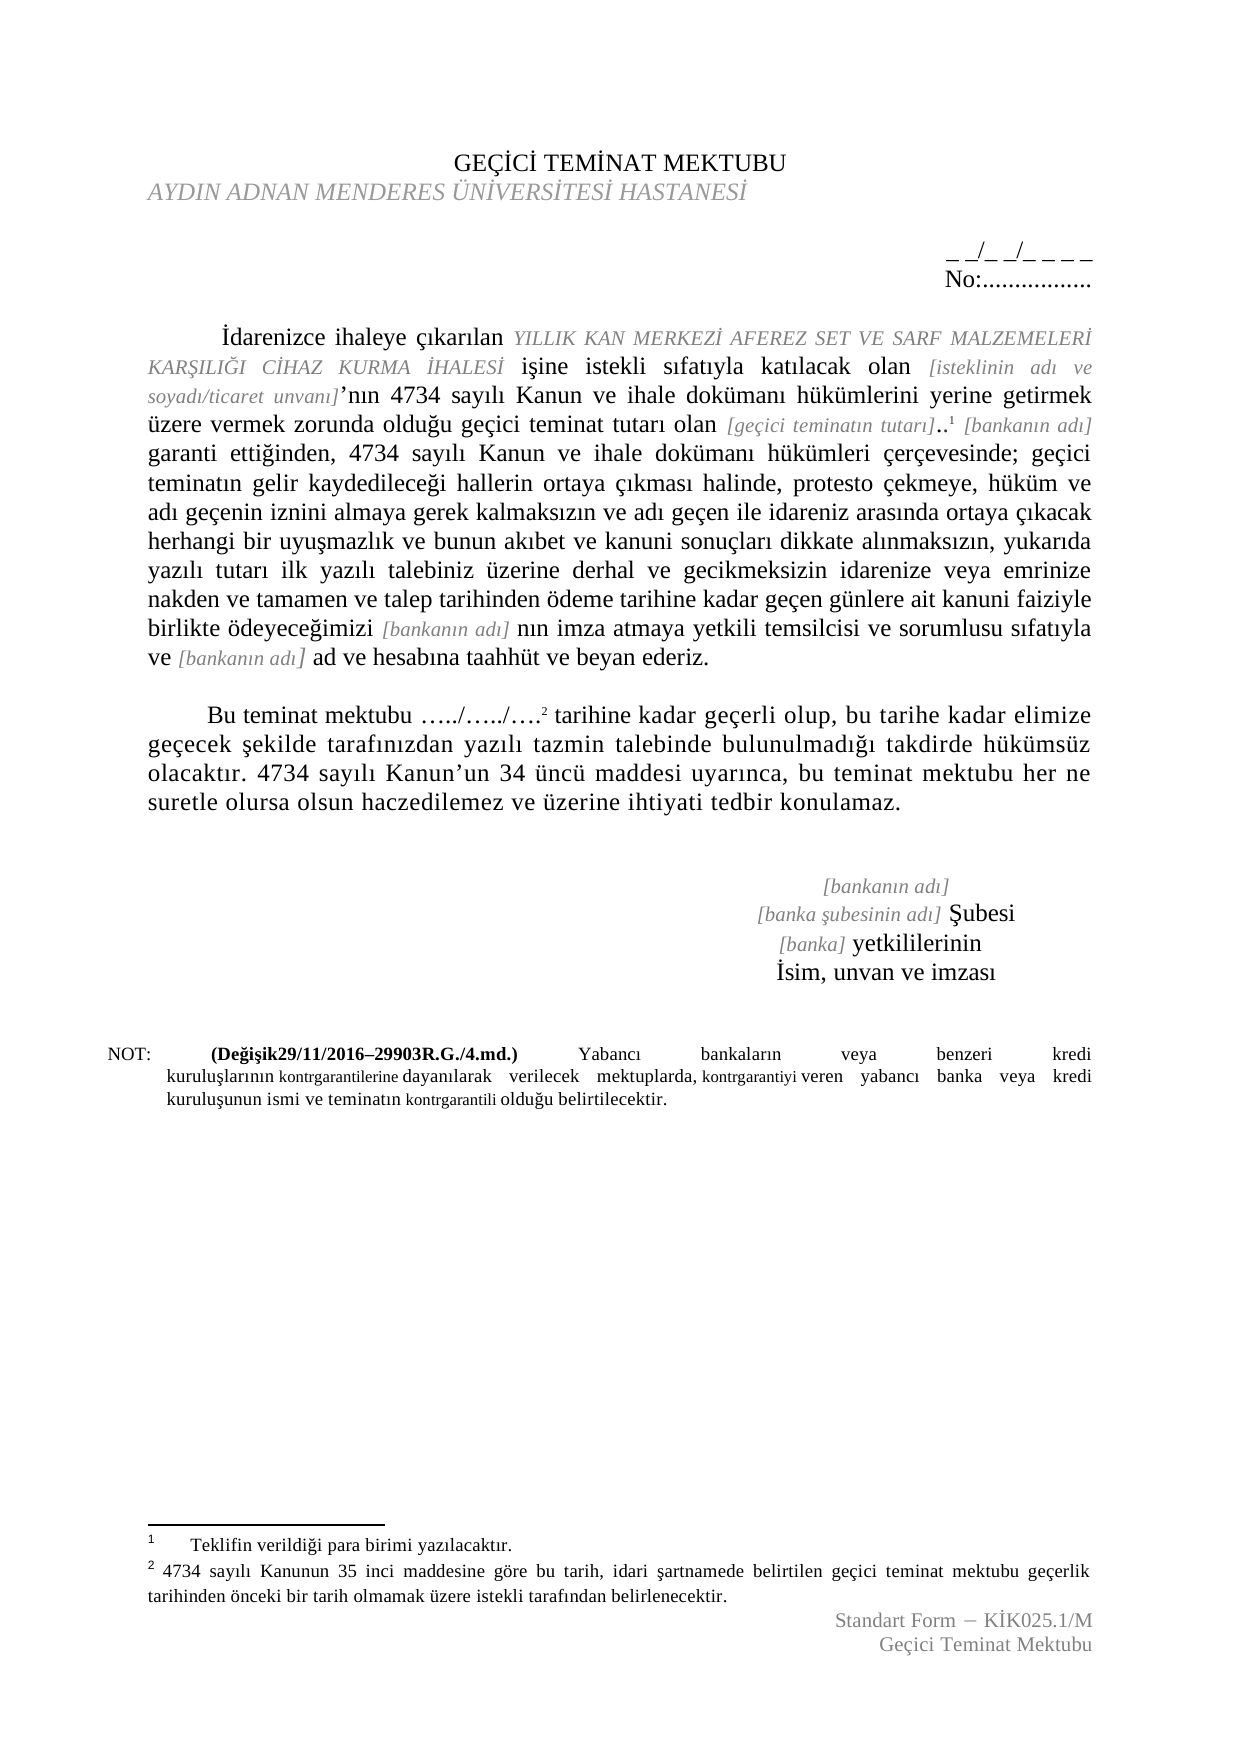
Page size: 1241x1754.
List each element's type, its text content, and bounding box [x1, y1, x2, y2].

text İdarenizce ihaleye çıkarılan YILLIK KAN MERKEZİ AFEREZ SET VE SARF MALZEMELERİ KARŞILIĞI CİHAZ KURMA İHALESİ işine istekli sıfatıyla katılacak olan [isteklinin adı ve soyadı/ticaret unvanı]’nın 4734 sayılı Kanun ve ihale dokümanı hükümlerini yerine getirmek üzere vermek zorunda olduğu geçici teminat tutarı olan [geçici teminatın tutarı].. [bankanın adı] garanti ettiğinden, 4734 sayılı Kanun ve ihale dokümanı hükümleri çerçevesinde; geçici teminatın gelir kaydedileceği hallerin ortaya çıkması halinde, protesto çekmeye, hüküm ve adı geçenin iznini almaya gerek kalmaksızın ve adı geçen ile idareniz arasında ortaya çıkacak herhangi bir uyuşmazlık ve bunun akıbet ve kanuni sonuçları dikkate alınmaksızın, yukarıda yazılı tutarı ilk yazılı talebiniz üzerine derhal ve gecikmeksizin idarenize veya emrinize nakden ve tamamen ve talep tarihinden ödeme tarihine kadar geçen günlere ait kanuni faiziyle birlikte ödeyeceğimizi [bankanın adı] nın imza atmaya yetkili temsilcisi ve sorumlusu sıfatıyla ve [bankanın adı] ad ve hesabına taahhüt ve beyan ederiz. [148, 322, 1092, 671]
text NOT: (Değişik29/11/2016–29903R.G./4.md.) Yabancı bankaların veya benzeri kredi kuruluşlarının kontrgarantilerine dayanılarak verilecek mektuplarda, kontrgarantiyi veren yabancı banka veya kredi kuruluşunun ismi ve teminatın kontrgarantili olduğu belirtilecektir. [107, 1043, 1092, 1109]
text AYDIN ADNAN MENDERES ÜNİVERSİTESİ HASTANESİ [148, 177, 1092, 206]
text [banka şubesinin adı] Şubesi [679, 898, 1092, 927]
text No:................. [148, 264, 1092, 293]
text [banka] yetkililerinin [148, 927, 1092, 956]
subtitle GEÇİCİ TEMİNAT MEKTUBU [148, 148, 1092, 177]
text Bu teminat mektubu …../…../…. tarihine kadar geçerli olup, bu tarihe kadar elimize geçecek şekilde tarafınızdan yazılı tazmin talebinde bulunulmadığı takdirde hükümsüz olacaktır. 4734 sayılı Kanun’un 34 üncü maddesi uyarınca, bu teminat mektubu her ne suretle olursa olsun haczedilemez ve üzerine ihtiyati tedbir konulamaz. [148, 700, 1092, 816]
text [bankanın adı] [679, 874, 1092, 898]
text _ _/_ _/_ _ _ _ [148, 235, 1092, 264]
text İsim, unvan ve imzası [679, 956, 1092, 986]
